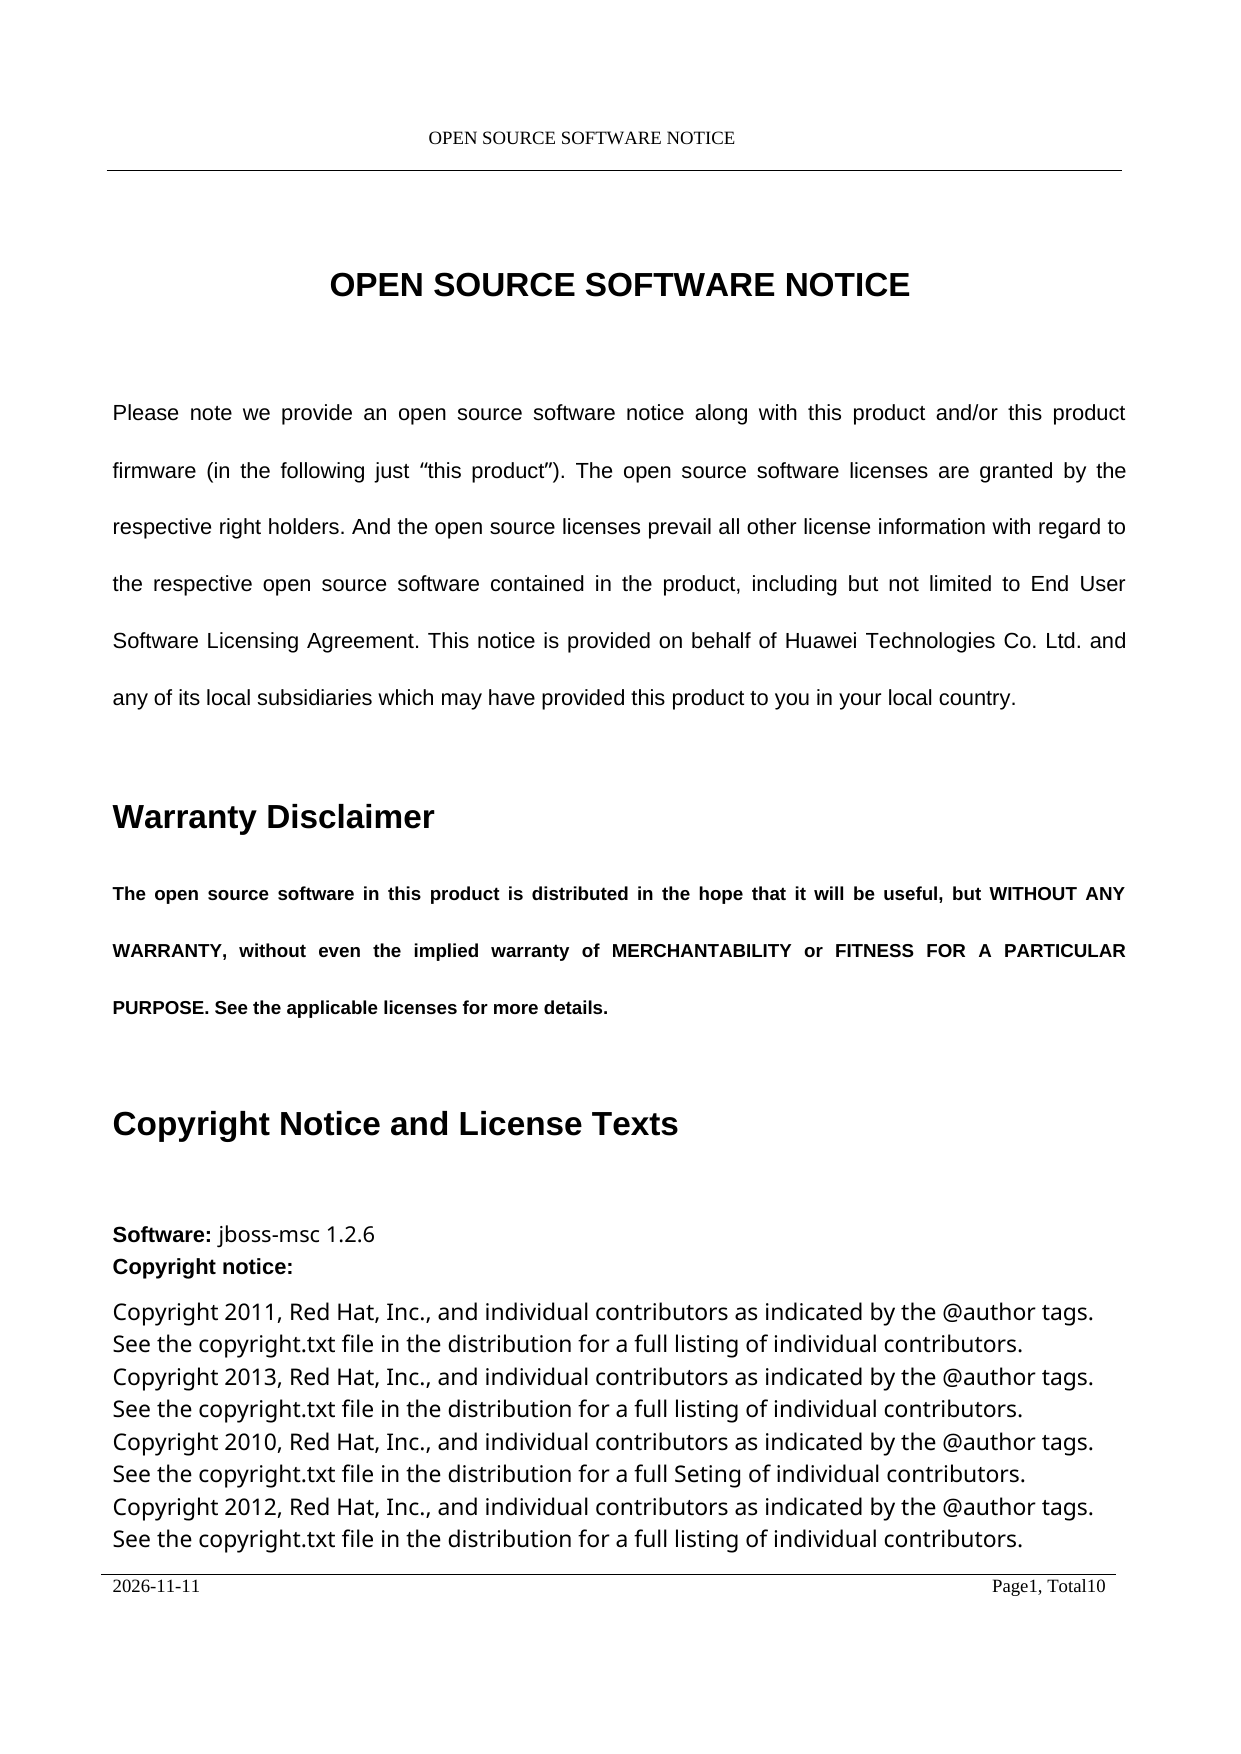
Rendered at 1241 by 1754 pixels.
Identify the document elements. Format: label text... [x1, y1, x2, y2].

text Please note we provide an open source software notice along with this product and/or this product firmware (in the following just “this product”). The open source software licenses are granted by the respective right holders. And the open source licenses prevail all other license information with regard to the respective open source software contained in the product, including but not limited to End User Software Licensing Agreement. This notice is provided on behalf of Huawei Technologies Co. Ltd. and any of its local subsidiaries which may have provided this product to you in your local country. [112, 397, 1128, 713]
text Copyright Notice and License Texts [112, 1091, 1128, 1156]
text Software: jboss-msc 1.2.6 [112, 1217, 1128, 1250]
text OPEN SOURCE SOFTWARE NOTICE [112, 251, 1128, 316]
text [112, 1295, 1128, 1555]
text Warranty Disclaimer [112, 784, 1128, 849]
text The open source software in this product is distributed in the hope that it will be useful, but WITHOUT ANY WARRANTY, without even the implied warranty of MERCHANTABILITY or FITNESS FOR A PARTICULAR PURPOSE. See the applicable licenses for more details. [112, 877, 1128, 1024]
text Copyright notice: [112, 1250, 1128, 1282]
